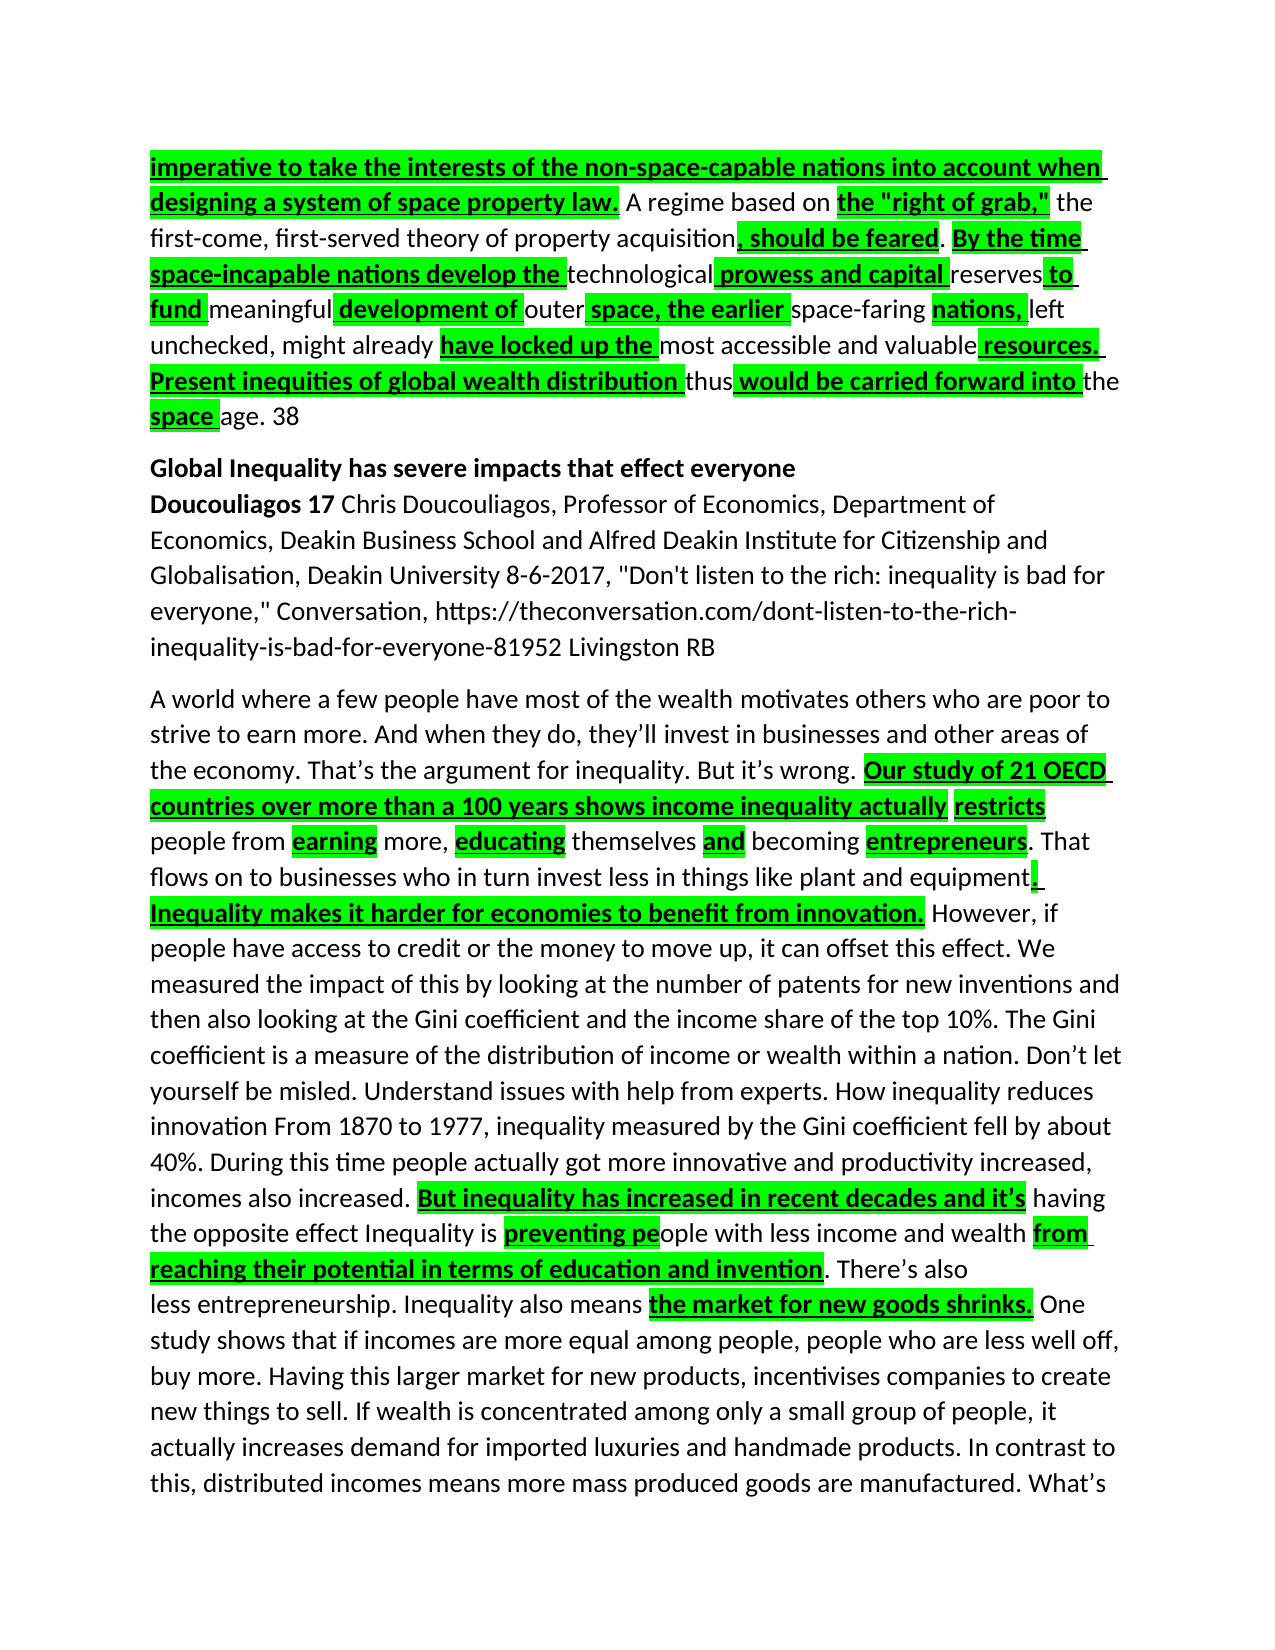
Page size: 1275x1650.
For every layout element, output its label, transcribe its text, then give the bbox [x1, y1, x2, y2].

subtitle Global Inequality has severe impacts that effect everyone [150, 452, 1125, 485]
text Doucouliagos 17 Chris Doucouliagos, Professor of Economics, Department of Economics, Deakin Business School and Alfred Deakin Institute for Citizenship and Globalisation, Deakin University 8-6-2017, "Don't listen to the rich: inequality is bad for everyone," Conversation, https://theconversation.com/dont-listen-to-the-rich-inequality-is-bad-for-everyone-81952 Livingston RB [150, 487, 1125, 663]
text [150, 682, 1125, 1499]
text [150, 150, 1125, 432]
